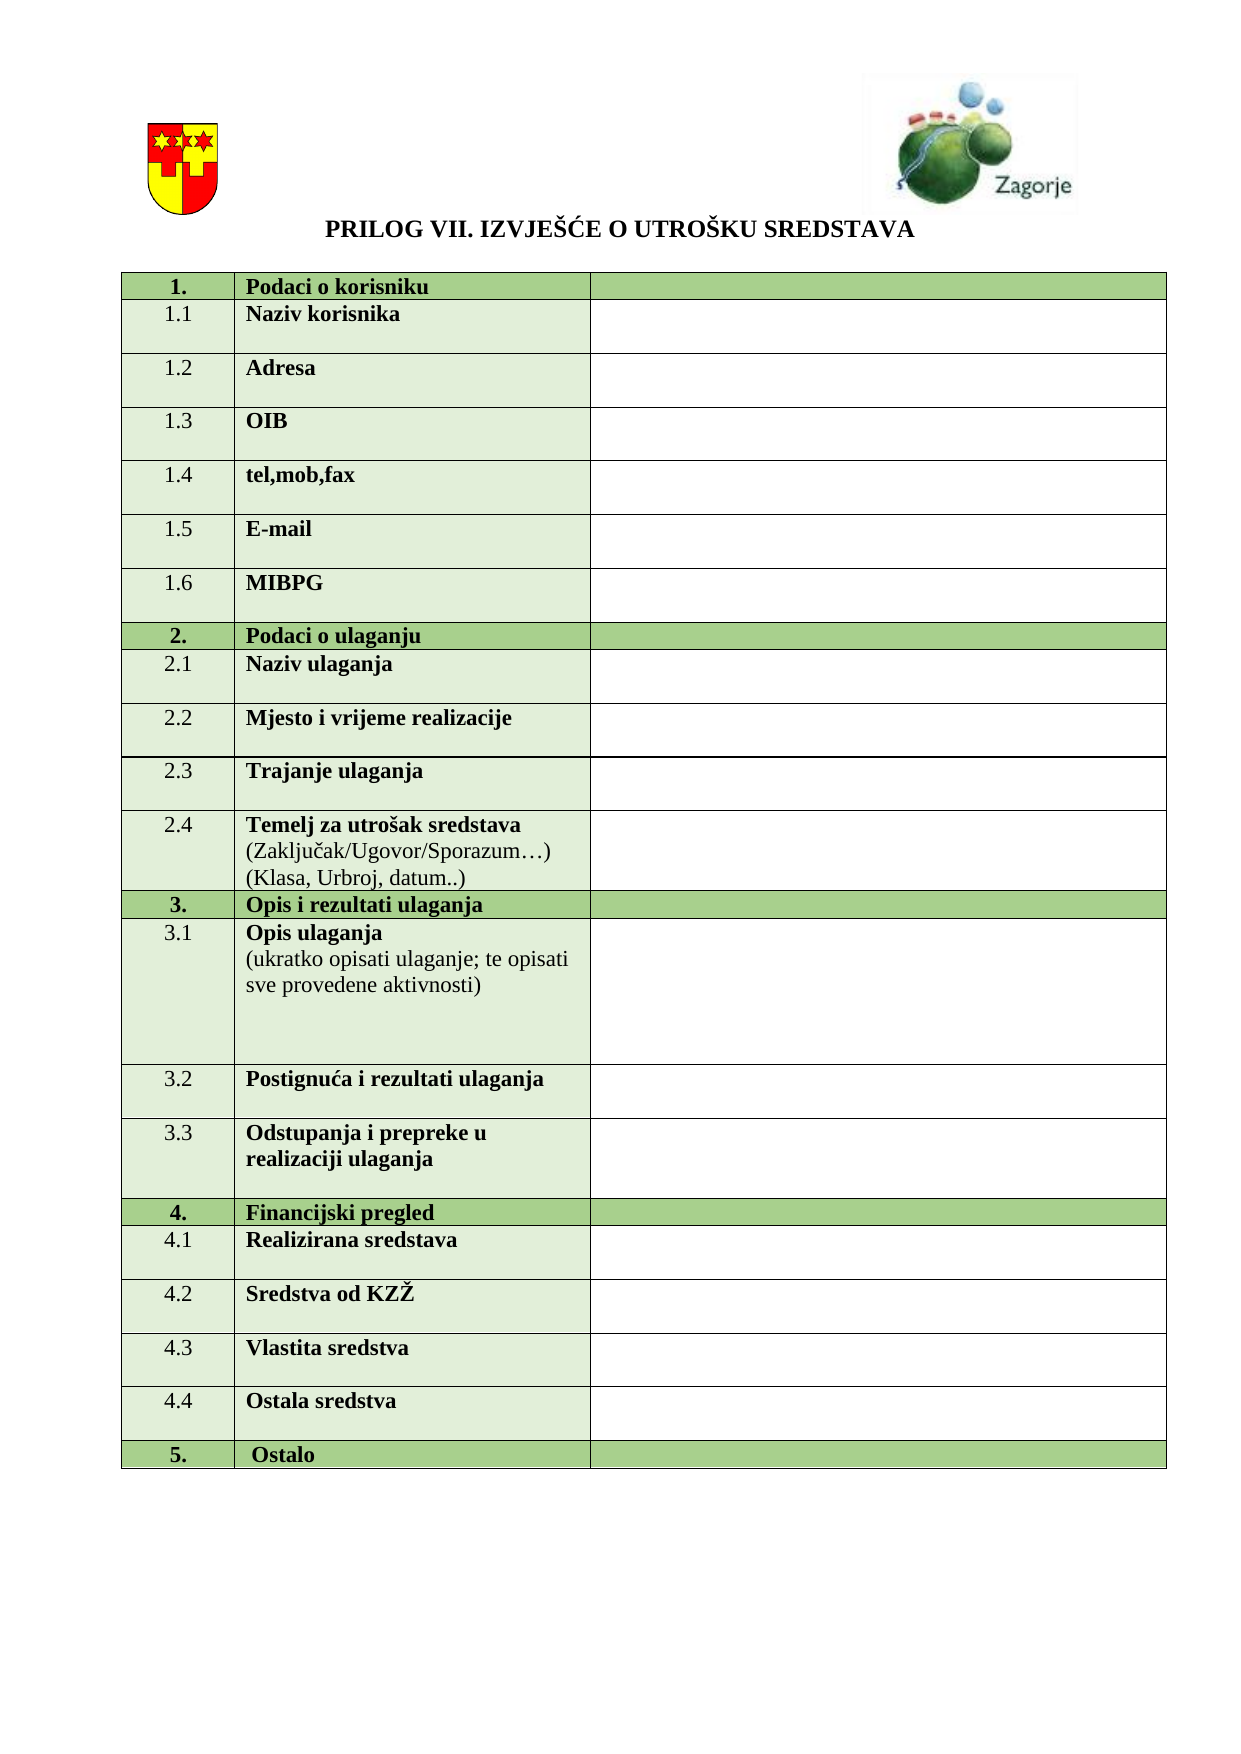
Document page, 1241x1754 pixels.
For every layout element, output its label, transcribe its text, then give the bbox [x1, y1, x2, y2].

table_cell Temelj za utrošak sredstava (Zaključak/Ugovor/Sporazum…) (Klasa, Urbroj, datum..) [235, 811, 590, 890]
table_cell 4.1 [122, 1226, 234, 1279]
table_cell 4.4 [122, 1387, 234, 1440]
table_cell Postignuća i rezultati ulaganja [235, 1065, 590, 1117]
table_cell Mjesto i vrijeme realizacije [235, 704, 590, 756]
table_cell Naziv korisnika [235, 300, 590, 353]
table_cell [591, 1226, 1166, 1279]
table_cell Odstupanja i prepreke u realizaciji ulaganja [235, 1119, 590, 1198]
table_cell [591, 1334, 1166, 1386]
table_cell Opis i rezultati ulaganja [235, 891, 590, 918]
table_cell [591, 1387, 1166, 1440]
table_cell 2.2 [122, 704, 234, 756]
table_cell [591, 515, 1166, 568]
table_header 1. [122, 273, 234, 299]
table_cell [591, 408, 1166, 460]
picture [147, 123, 218, 215]
table_cell [591, 650, 1166, 703]
table_cell 2.3 [122, 758, 234, 810]
table_cell 1.1 [122, 300, 234, 353]
table_cell 1.3 [122, 408, 234, 460]
table_cell [591, 623, 1166, 649]
table_cell E-mail [235, 515, 590, 568]
table_cell 5. [122, 1441, 234, 1467]
table_cell 3.2 [122, 1065, 234, 1117]
table_cell [591, 758, 1166, 810]
table_cell [591, 461, 1166, 514]
table_cell Financijski pregled [235, 1199, 590, 1225]
table_cell 4. [122, 1199, 234, 1225]
table_cell Trajanje ulaganja [235, 758, 590, 810]
table_cell 2.1 [122, 650, 234, 703]
table_cell 1.2 [122, 354, 234, 407]
table_cell [591, 704, 1166, 756]
table_cell [591, 1280, 1166, 1332]
table_cell [591, 811, 1166, 890]
table_cell tel,mob,fax [235, 461, 590, 514]
table_cell 3. [122, 891, 234, 918]
table_cell Opis ulaganja (ukratko opisati ulaganje; te opisati sve provedene aktivnosti) [235, 919, 590, 1064]
table_cell 3.1 [122, 919, 234, 1064]
table_cell [591, 1119, 1166, 1198]
table_cell MIBPG [235, 569, 590, 622]
table_cell [591, 569, 1166, 622]
table_header [591, 273, 1166, 299]
table_cell [591, 354, 1166, 407]
table_cell 2.4 [122, 811, 234, 890]
picture [861, 73, 1079, 215]
table_cell [591, 1199, 1166, 1225]
table_cell Sredstva od KZŽ [235, 1280, 590, 1332]
table_cell 1.5 [122, 515, 234, 568]
table_cell Naziv ulaganja [235, 650, 590, 703]
table_cell 3.3 [122, 1119, 234, 1198]
table_cell [591, 1065, 1166, 1117]
table_cell Adresa [235, 354, 590, 407]
table_cell [591, 1441, 1166, 1467]
table_cell Podaci o ulaganju [235, 623, 590, 649]
table_header Podaci o korisniku [235, 273, 590, 299]
table_cell OIB [235, 408, 590, 460]
table_cell [591, 919, 1166, 1064]
table_cell [591, 891, 1166, 918]
table_cell Realizirana sredstava [235, 1226, 590, 1279]
table_cell Ostala sredstva [235, 1387, 590, 1440]
table_cell 1.4 [122, 461, 234, 514]
table_cell Ostalo [235, 1441, 590, 1467]
table_cell [591, 300, 1166, 353]
table_cell 2. [122, 623, 234, 649]
table_cell 1.6 [122, 569, 234, 622]
table_cell 4.3 [122, 1334, 234, 1386]
table_cell 4.2 [122, 1280, 234, 1332]
table_cell Vlastita sredstva [235, 1334, 590, 1386]
